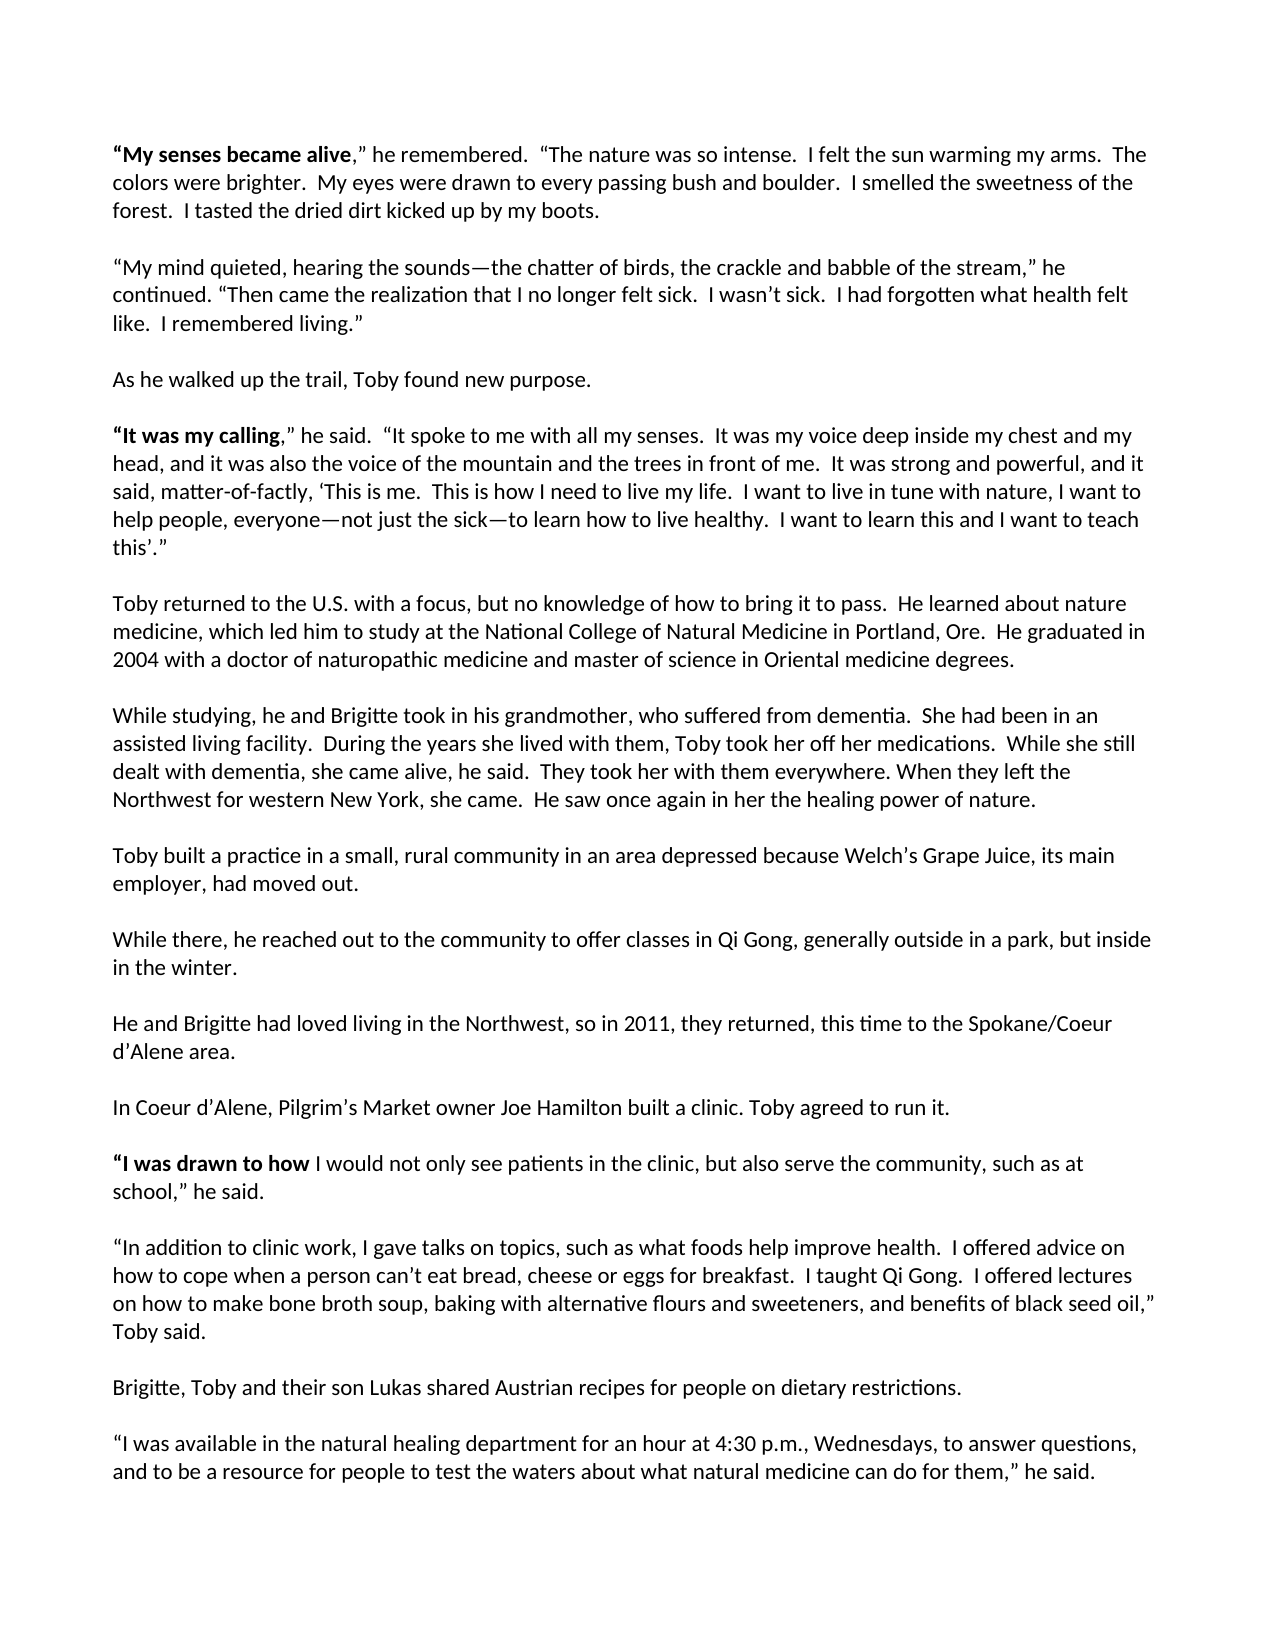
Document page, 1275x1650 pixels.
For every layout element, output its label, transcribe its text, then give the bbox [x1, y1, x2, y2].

text As he walked up the trail, Toby found new purpose. [112, 365, 1162, 393]
text He and Brigitte had loved living in the Northwest, so in 2011, they returned, this time to the Spokane/Coeur d’Alene area. [112, 1009, 1162, 1065]
text “My mind quieted, hearing the sounds—the chatter of birds, the crackle and babble of the stream,” he continued. “Then came the realization that I no longer felt sick. I wasn’t sick. I had forgotten what health felt like. I remembered living.” [112, 253, 1162, 337]
text Toby returned to the U.S. with a focus, but no knowledge of how to bring it to pass. He learned about nature medicine, which led him to study at the National College of Natural Medicine in Portland, Ore. He graduated in 2004 with a doctor of naturopathic medicine and master of science in Oriental medicine degrees. [112, 589, 1162, 673]
text While studying, he and Brigitte took in his grandmother, who suffered from dementia. She had been in an assisted living facility. During the years she lived with them, Toby took her off her medications. While she still dealt with dementia, she came alive, he said. They took her with them everywhere. When they left the Northwest for western New York, she came. He saw once again in her the healing power of nature. [112, 701, 1162, 813]
text Brigitte, Toby and their son Lukas shared Austrian recipes for people on dietary restrictions. [112, 1373, 1162, 1401]
text “I was drawn to how I would not only see patients in the clinic, but also serve the community, such as at school,” he said. [112, 1149, 1162, 1205]
text “It was my calling,” he said. “It spoke to me with all my senses. It was my voice deep inside my chest and my head, and it was also the voice of the mountain and the trees in front of me. It was strong and powerful, and it said, matter-of-factly, ‘This is me. This is how I need to live my life. I want to live in tune with nature, I want to help people, everyone—not just the sick—to learn how to live healthy. I want to learn this and I want to teach this’.” [112, 421, 1162, 561]
text “In addition to clinic work, I gave talks on topics, such as what foods help improve health. I offered advice on how to cope when a person can’t eat bread, cheese or eggs for breakfast. I taught Qi Gong. I offered lectures on how to make bone broth soup, baking with alternative flours and sweeteners, and benefits of black seed oil,” Toby said. [112, 1233, 1162, 1345]
text In Coeur d’Alene, Pilgrim’s Market owner Joe Hamilton built a clinic. Toby agreed to run it. [112, 1093, 1162, 1121]
text “My senses became alive,” he remembered. “The nature was so intense. I felt the sun warming my arms. The colors were brighter. My eyes were drawn to every passing bush and boulder. I smelled the sweetness of the forest. I tasted the dried dirt kicked up by my boots. [112, 141, 1162, 224]
text “I was available in the natural healing department for an hour at 4:30 p.m., Wednesdays, to answer questions, and to be a resource for people to test the waters about what natural medicine can do for them,” he said. [112, 1429, 1162, 1486]
text While there, he reached out to the community to offer classes in Qi Gong, generally outside in a park, but inside in the winter. [112, 925, 1162, 981]
text Toby built a practice in a small, rural community in an area depressed because Welch’s Grape Juice, its main employer, had moved out. [112, 841, 1162, 897]
